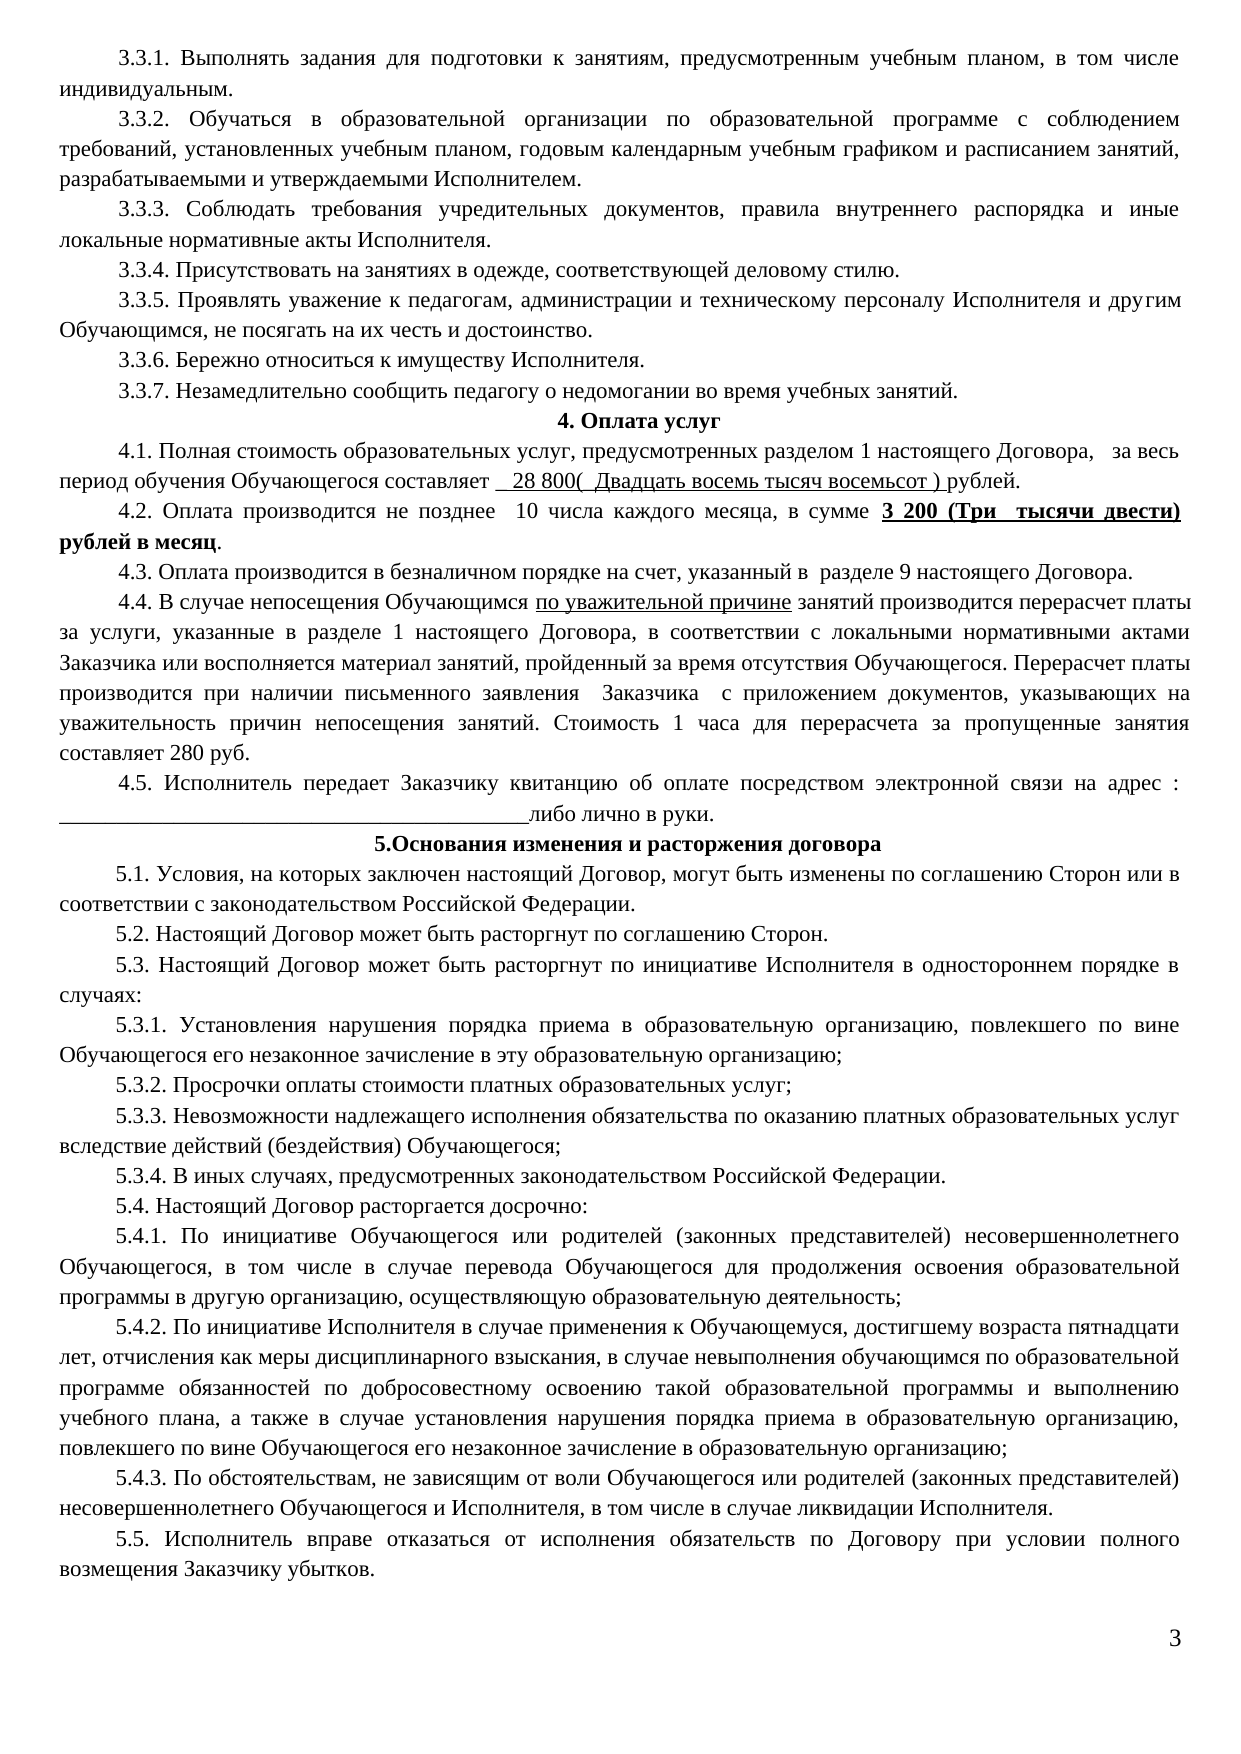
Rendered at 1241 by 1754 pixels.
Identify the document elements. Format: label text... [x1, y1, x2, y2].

text 3.3.5. Проявлять уважение к педагогам, администрации и техническому персоналу Исполнителя и другим Обучающимся, не посягать на их честь и достоинство. [59, 286, 1181, 343]
text 5.3.1. Установления нарушения порядка приема в образовательную организацию, повлекшего по вине Обучающегося его незаконное зачисление в эту образовательную организацию; [59, 1011, 1181, 1068]
text 4.5. Исполнитель передает Заказчику квитанцию об оплате посредством электронной связи на адрес : _________________________________________либо лично в руки. [59, 769, 1181, 826]
text 5.3.3. Невозможности надлежащего исполнения обязательства по оказанию платных образовательных услуг вследствие действий (бездействия) Обучающегося; [59, 1102, 1181, 1158]
text 4.1. Полная стоимость образовательных услуг, предусмотренных разделом 1 настоящего Договора, за весь период обучения Обучающегося составляет _ 28 800(_Двадцать восемь тысяч восемьсот ) рублей. [59, 437, 1181, 494]
text 3.3.3. Соблюдать требования учредительных документов, правила внутреннего распорядка и иные локальные нормативные акты Исполнителя. [59, 195, 1181, 252]
text 4.4. В случае непосещения Обучающимся по уважительной причине занятий производится перерасчет платы за услуги, указанные в разделе 1 настоящего Договора, в соответствии с локальными нормативными актами Заказчика или восполняется материал занятий, пройденный за время отсутствия Обучающегося. Перерасчет платы производится при наличии письменного заявления Заказчика с приложением документов, указывающих на уважительность причин непосещения занятий. Стоимость 1 часа для перерасчета за пропущенные занятия составляет 280 руб. [59, 588, 1192, 766]
text 3.3.7. Незамедлительно сообщить педагогу о недомогании во время учебных занятий. [59, 377, 1181, 403]
text 5.4.2. По инициативе Исполнителя в случае применения к Обучающемуся, достигшему возраста пятнадцати лет, отчисления как меры дисциплинарного взыскания, в случае невыполнения обучающимся по образовательной программе обязанностей по добросовестному освоению такой образовательной программы и выполнению учебного плана, а также в случае установления нарушения порядка приема в образовательную организацию, повлекшего по вине Обучающегося его незаконное зачисление в образовательную организацию; [59, 1313, 1181, 1460]
text 5.4.3. По обстоятельствам, не зависящим от воли Обучающегося или родителей (законных представителей) несовершеннолетнего Обучающегося и Исполнителя, в том числе в случае ликвидации Исполнителя. [59, 1464, 1181, 1521]
text 5.Основания изменения и расторжения договора [59, 830, 1181, 856]
text 5.4. Настоящий Договор расторгается досрочно: [59, 1192, 1181, 1219]
text 5.4.1. По инициативе Обучающегося или родителей (законных представителей) несовершеннолетнего Обучающегося, в том числе в случае перевода Обучающегося для продолжения освоения образовательной программы в другую организацию, осуществляющую образовательную деятельность; [59, 1222, 1181, 1309]
text 3.3.6. Бережно относиться к имуществу Исполнителя. [59, 346, 1181, 373]
text 5.1. Условия, на которых заключен настоящий Договор, могут быть изменены по соглашению Сторон или в соответствии с законодательством Российской Федерации. [59, 860, 1181, 917]
text 4.3. Оплата производится в безналичном порядке на счет, указанный в разделе 9 настоящего Договора. [59, 558, 1181, 584]
text 5.3.4. В иных случаях, предусмотренных законодательством Российской Федерации. [59, 1162, 1181, 1188]
text 5.2. Настоящий Договор может быть расторгнут по соглашению Сторон. [59, 920, 1181, 947]
text 4. Оплата услуг [97, 407, 1181, 433]
text 3.3.1. Выполнять задания для подготовки к занятиям, предусмотренным учебным планом, в том числе индивидуальным. [59, 44, 1181, 101]
text 3.3.4. Присутствовать на занятиях в одежде, соответствующей деловому стилю. [59, 256, 1181, 282]
text 5.3. Настоящий Договор может быть расторгнут по инициативе Исполнителя в одностороннем порядке в случаях: [59, 951, 1181, 1007]
text 5.3.2. Просрочки оплаты стоимости платных образовательных услуг; [59, 1071, 1181, 1098]
text 3.3.2. Обучаться в образовательной организации по образовательной программе с соблюдением требований, установленных учебным планом, годовым календарным учебным графиком и расписанием занятий, разрабатываемыми и утверждаемыми Исполнителем. [59, 105, 1181, 192]
text 4.2. Оплата производится не позднее 10 числа каждого месяца, в сумме 3 200 (Три тысячи двести) рублей в месяц. [59, 497, 1181, 554]
text 5.5. Исполнитель вправе отказаться от исполнения обязательств по Договору при условии полного возмещения Заказчику убытков. [59, 1524, 1181, 1581]
